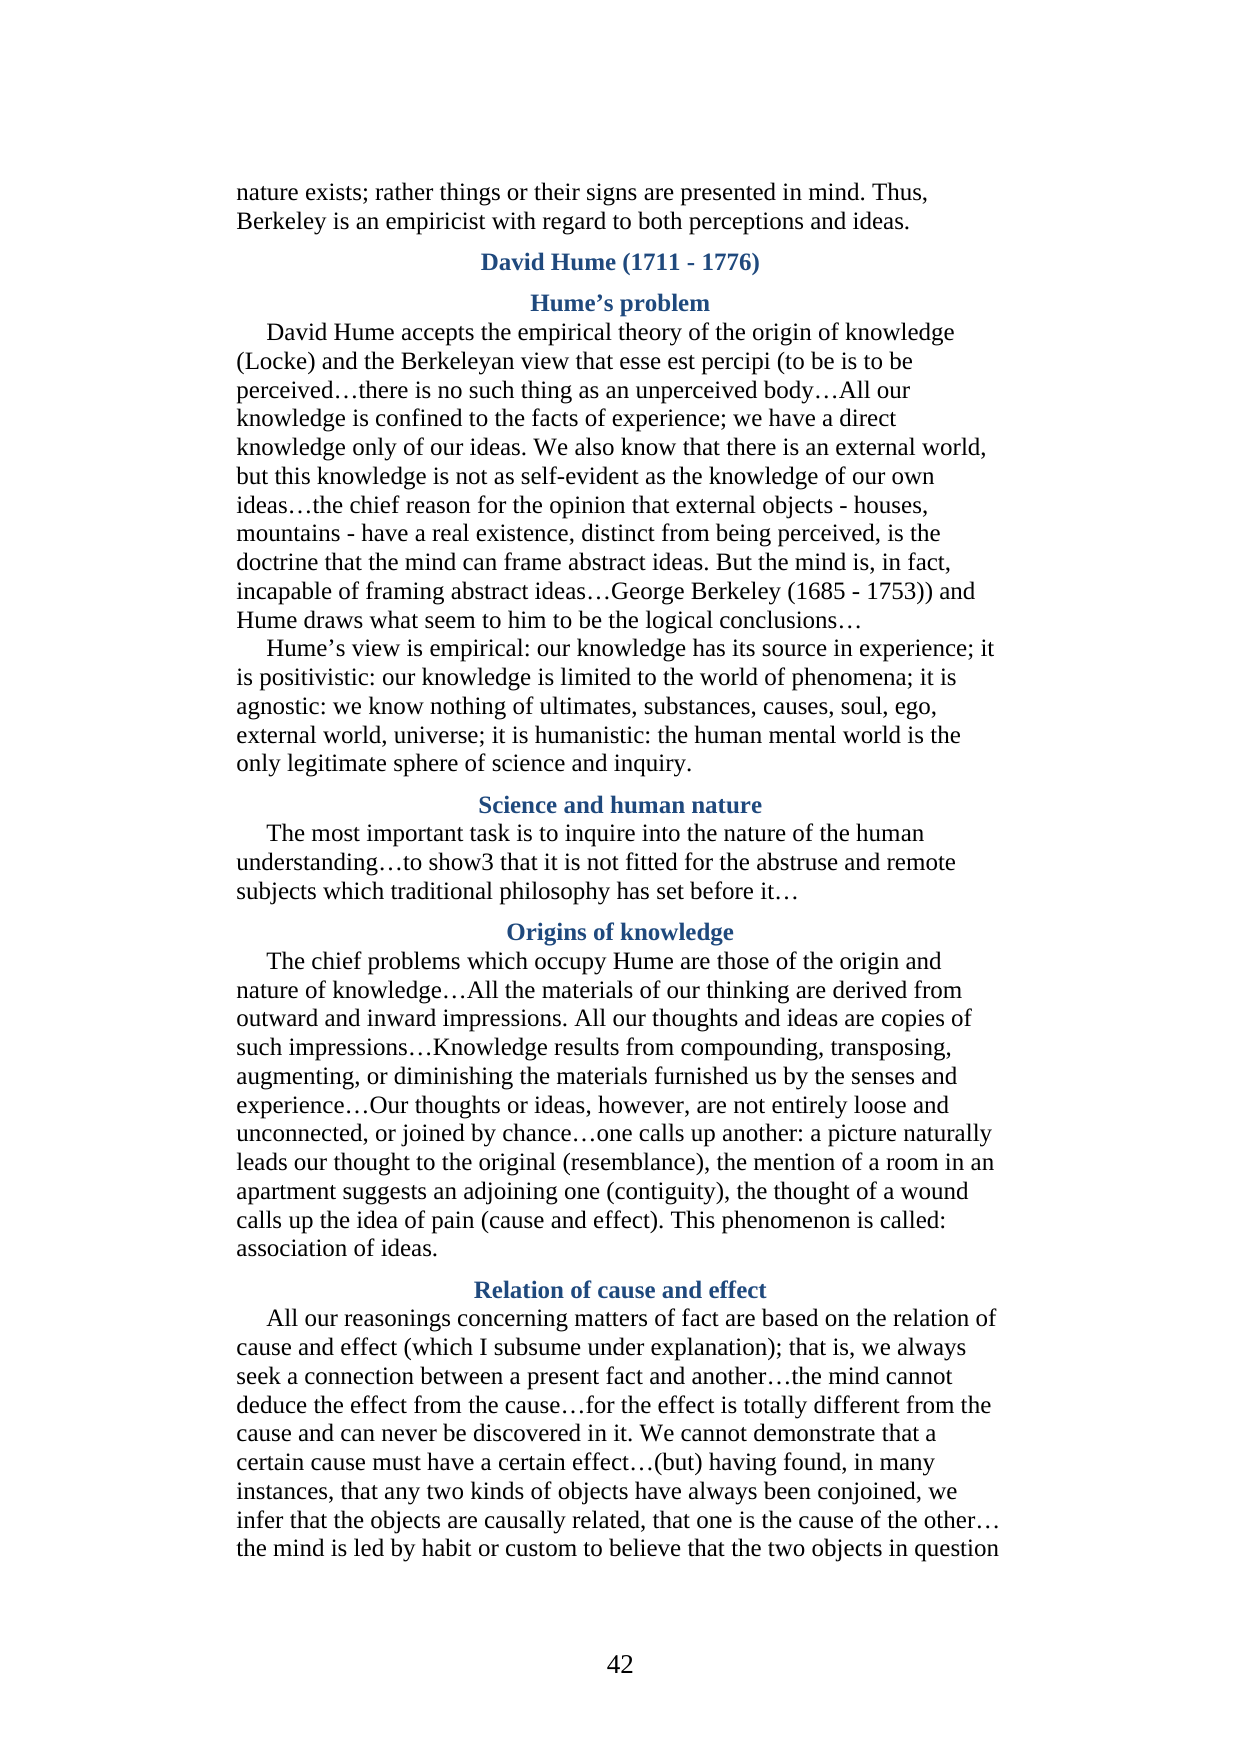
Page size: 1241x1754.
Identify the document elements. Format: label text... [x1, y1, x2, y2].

subtitle Relation of cause and effect [236, 1275, 1004, 1303]
subtitle David Hume (1711 - 1776) [236, 247, 1004, 276]
subtitle Origins of knowledge [236, 917, 1004, 946]
text Hume’s view is empirical: our knowledge has its source in experience; it is positivistic: our knowledge is limited to the world of phenomena; it is agnostic: we know nothing of ultimates, substances, causes, soul, ego, external world, universe; it is humanistic: the human mental world is the only legitimate sphere of science and inquiry. [236, 633, 1004, 777]
subtitle Hume’s problem [236, 288, 1004, 317]
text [236, 1303, 1004, 1562]
text The chief problems which occupy Hume are those of the origin and nature of knowledge…All the materials of our thinking are derived from outward and inward impressions. All our thoughts and ideas are copies of such impressions…Knowledge results from compounding, transposing, augmenting, or diminishing the materials furnished us by the senses and experience…Our thoughts or ideas, however, are not entirely loose and unconnected, or joined by chance…one calls up another: a picture naturally leads our thought to the original (resemblance), the mention of a room in an apartment suggests an adjoining one (contiguity), the thought of a wound calls up the idea of pain (cause and effect). This phenomenon is called: association of ideas. [236, 946, 1004, 1262]
subtitle Science and human nature [236, 790, 1004, 818]
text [236, 177, 1004, 235]
text David Hume accepts the empirical theory of the origin of knowledge (Locke) and the Berkeleyan view that esse est percipi (to be is to be perceived…there is no such thing as an unperceived body…All our knowledge is confined to the facts of experience; we have a direct knowledge only of our ideas. We also know that there is an external world, but this knowledge is not as self-evident as the knowledge of our own ideas…the chief reason for the opinion that external objects - houses, mountains - have a real existence, distinct from being perceived, is the doctrine that the mind can frame abstract ideas. But the mind is, in fact, incapable of framing abstract ideas…George Berkeley (1685 - 1753)) and Hume draws what seem to him to be the logical conclusions… [236, 317, 1004, 633]
text The most important task is to inquire into the nature of the human understanding…to show3 that it is not fitted for the abstruse and remote subjects which traditional philosophy has set before it… [236, 818, 1004, 905]
